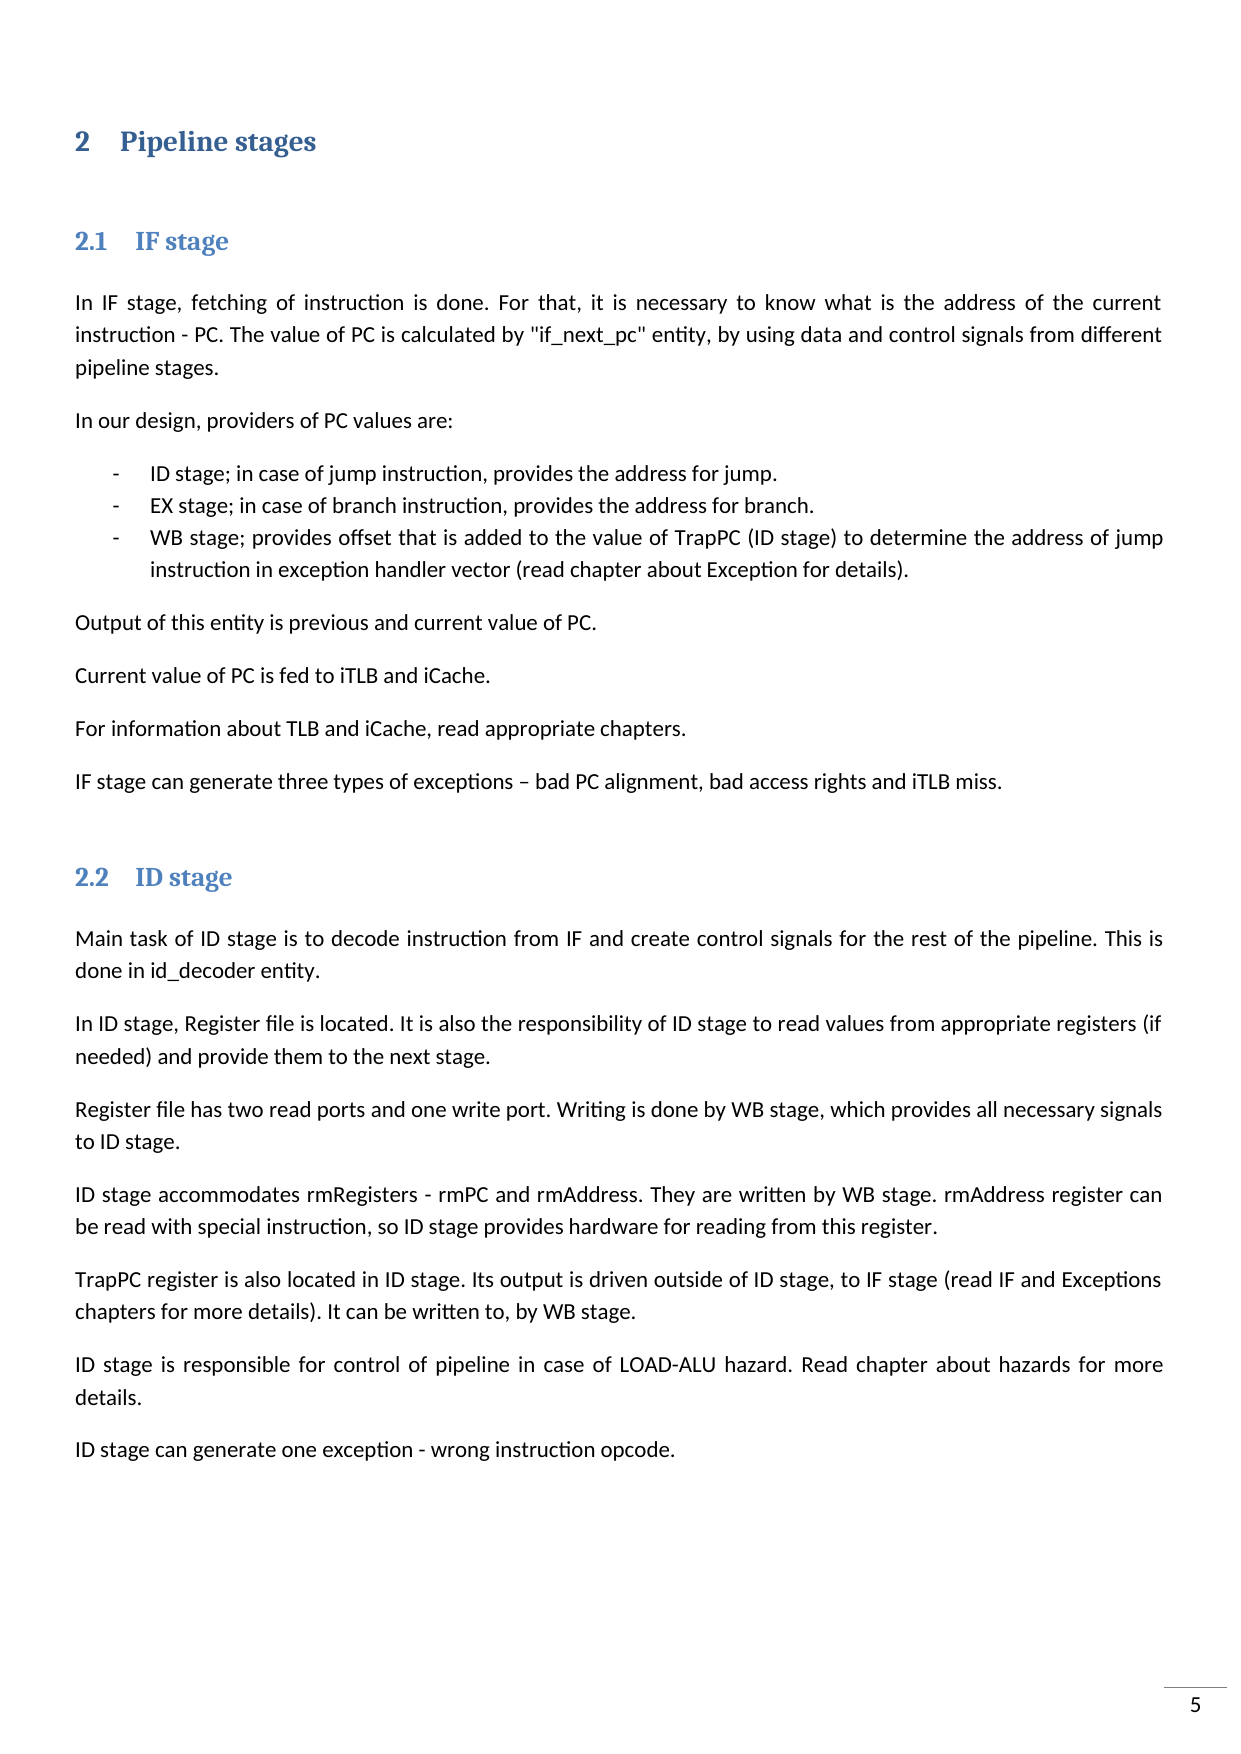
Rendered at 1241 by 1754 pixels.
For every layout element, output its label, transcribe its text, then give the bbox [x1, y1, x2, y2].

text IF stage can generate three types of exceptions – bad PC alignment, bad access rights and iTLB miss. [75, 767, 1165, 795]
subtitle Pipeline stages [75, 125, 1165, 158]
text In our design, providers of PC values are: [75, 406, 1165, 434]
text In ID stage, Register file is located. It is also the responsibility of ID stage to read values from appropriate registers (if needed) and provide them to the next stage. [75, 1009, 1165, 1070]
text ID stage accommodates rmRegisters - rmPC and rmAddress. They are written by WB stage. rmAddress register can be read with special instruction, so ID stage provides hardware for reading from this register. [75, 1180, 1165, 1240]
text ID stage can generate one exception - wrong instruction opcode. [75, 1436, 1165, 1464]
text TrapPC register is also located in ID stage. Its output is driven outside of ID stage, to IF stage (read IF and Exceptions chapters for more details). It can be written to, by WB stage. [75, 1265, 1165, 1325]
text Output of this entity is previous and current value of PC. [75, 608, 1165, 636]
text Register file has two read ports and one write port. Writing is done by WB stage, which provides all necessary signals to ID stage. [75, 1095, 1165, 1155]
list ID stage; in case of jump instruction, provides the address for jump. [112, 459, 1165, 487]
text In IF stage, fetching of instruction is done. For that, it is necessary to know what is the address of the current instruction - PC. The value of PC is calculated by "if_next_pc" entity, by using data and control signals from different pipeline stages. [75, 288, 1165, 381]
list WB stage; provides offset that is added to the value of TrapPC (ID stage) to determine the address of jump instruction in exception handler vector (read chapter about Exception for details). [112, 523, 1165, 583]
text Main task of ID stage is to decode instruction from IF and create control signals for the rest of the pipeline. This is done in id_decoder entity. [75, 924, 1165, 984]
text Current value of PC is fed to iTLB and iCache. [75, 661, 1165, 689]
subtitle IF stage [75, 226, 1165, 257]
text ID stage is responsible for control of pipeline in case of LOAD-ALU hazard. Read chapter about hazards for more details. [75, 1350, 1165, 1411]
subtitle ID stage [75, 862, 1165, 893]
list EX stage; in case of branch instruction, provides the address for branch. [112, 491, 1165, 519]
text For information about TLB and iCache, read appropriate chapters. [75, 714, 1165, 742]
